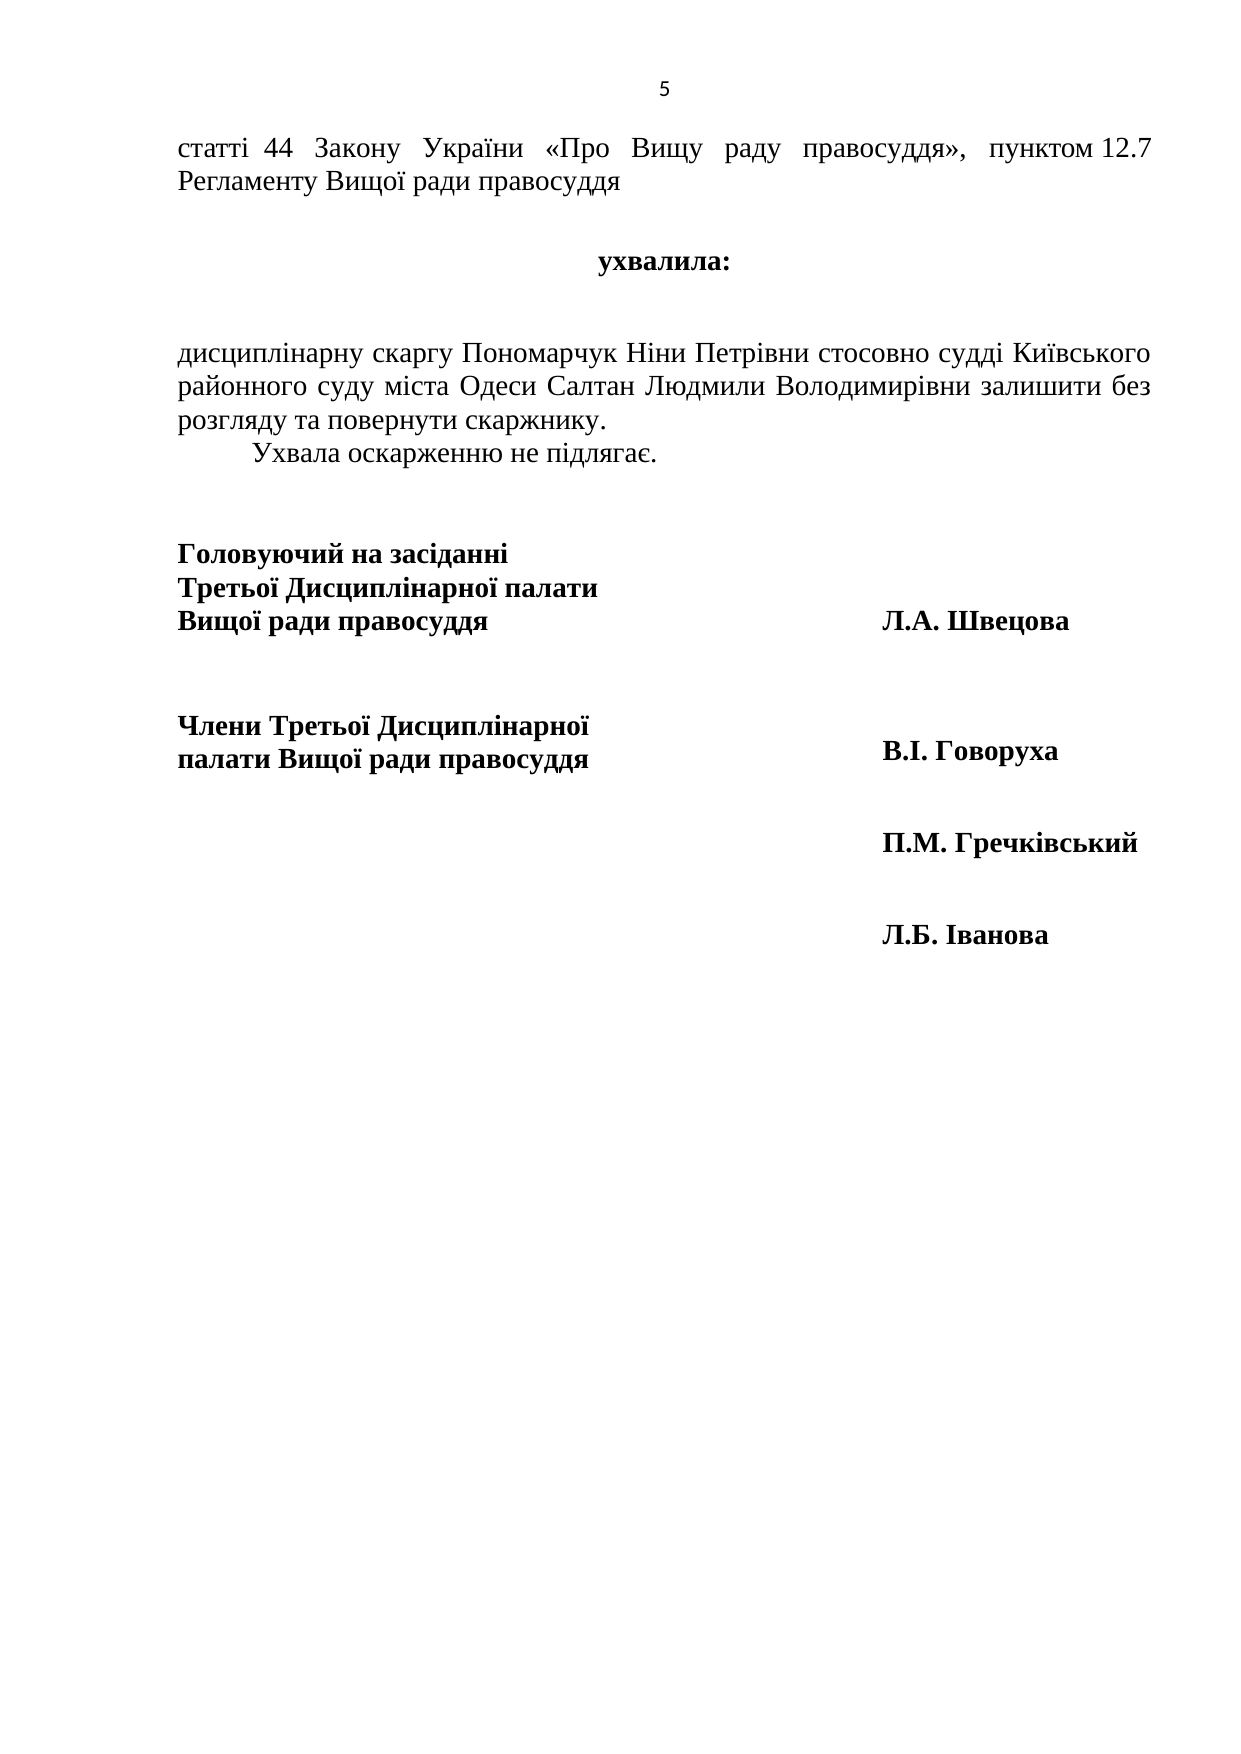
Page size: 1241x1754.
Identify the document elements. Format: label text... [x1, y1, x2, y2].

text дисциплінарну скаргу Пономарчук Ніни Петрівни стосовно судді Київського районного суду міста Одеси Салтан Людмили Володимирівни залишити без розгляду та повернути скаржнику. [177, 335, 1152, 436]
table_header Головуючий на засіданні Третьої Дисциплінарної палати Вищої ради правосуддя [166, 536, 871, 641]
table_header Л.А. Швецова [871, 536, 1196, 641]
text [177, 130, 1152, 197]
table_cell Члени Третьої Дисциплінарної палати Вищої ради правосуддя [166, 641, 871, 1055]
text ухвалила: [177, 243, 1152, 276]
table_cell В.І. Говоруха П.М. Гречківський Л.Б. Іванова [871, 641, 1196, 1055]
text Ухвала оскарженню не підлягає. [177, 436, 1152, 469]
